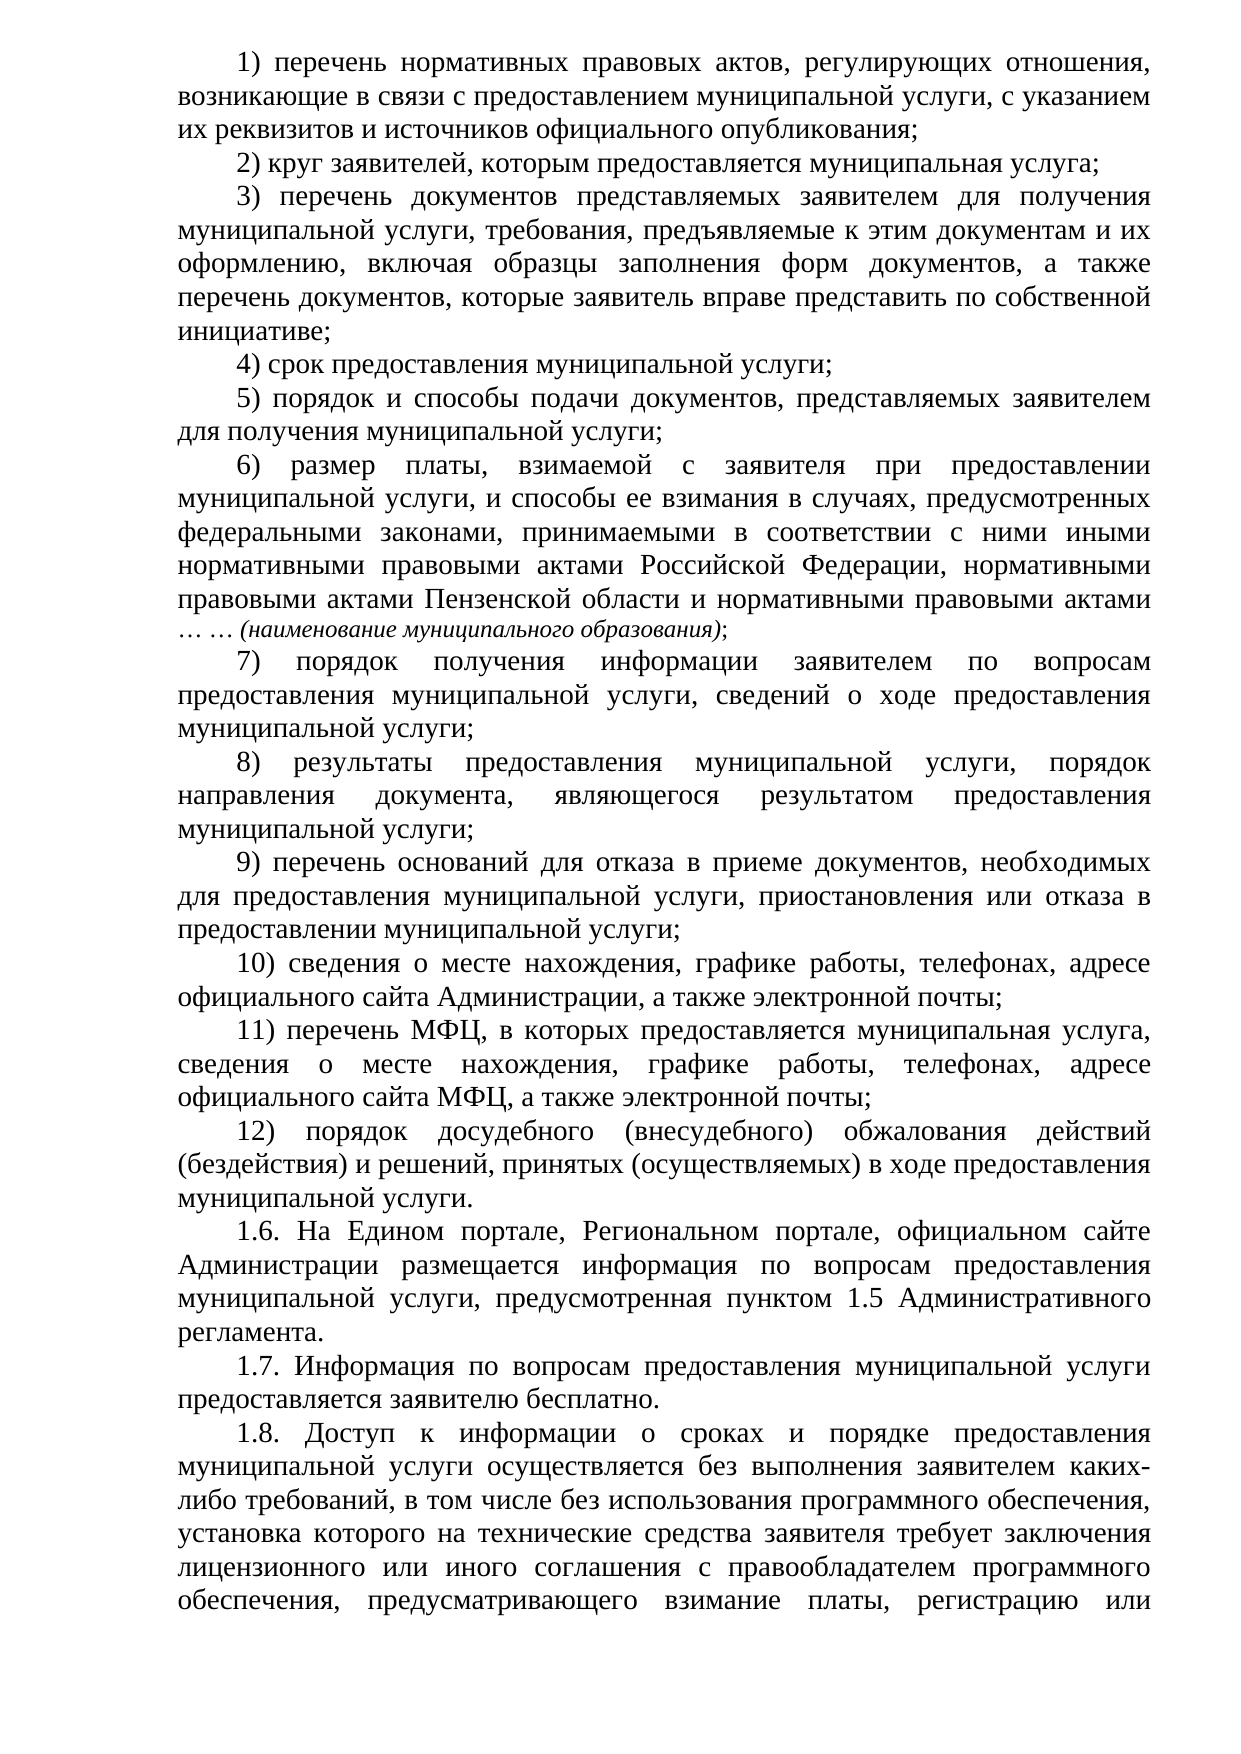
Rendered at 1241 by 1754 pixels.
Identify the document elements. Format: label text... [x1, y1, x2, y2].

text 10) сведения о месте нахождения, графике работы, телефонах, адресе официального сайта Администрации, а также электронной почты; [177, 945, 1152, 1012]
text 8) результаты предоставления муниципальной услуги, порядок направления документа, являющегося результатом предоставления муниципальной услуги; [177, 744, 1152, 844]
text 5) порядок и способы подачи документов, представляемых заявителем для получения муниципальной услуги; [177, 380, 1152, 447]
text 1.6. На Едином портале, Региональном портале, официальном сайте Администрации размещается информация по вопросам предоставления муниципальной услуги, предусмотренная пунктом 1.5 Административного регламента. [177, 1213, 1152, 1348]
text 12) порядок досудебного (внесудебного) обжалования действий (бездействия) и решений, принятых (осуществляемых) в ходе предоставления муниципальной услуги. [177, 1113, 1152, 1213]
text 1.7. Информация по вопросам предоставления муниципальной услуги предоставляется заявителю бесплатно. [177, 1348, 1152, 1415]
text 11) перечень МФЦ, в которых предоставляется муниципальная услуга, сведения о месте нахождения, графике работы, телефонах, адресе официального сайта МФЦ, а также электронной почты; [177, 1012, 1152, 1113]
text 1) перечень нормативных правовых актов, регулирующих отношения, возникающие в связи с предоставлением муниципальной услуги, с указанием их реквизитов и источников официального опубликования; [177, 44, 1152, 145]
text 2) круг заявителей, которым предоставляется муниципальная услуга; [177, 145, 1152, 178]
text 3) перечень документов представляемых заявителем для получения муниципальной услуги, требования, предъявляемые к этим документам и их оформлению, включая образцы заполнения форм документов, а также перечень документов, которые заявитель вправе представить по собственной инициативе; [177, 178, 1152, 346]
text 4) срок предоставления муниципальной услуги; [177, 346, 1152, 380]
text 7) порядок получения информации заявителем по вопросам предоставления муниципальной услуги, сведений о ходе предоставления муниципальной услуги; [177, 643, 1152, 744]
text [177, 1415, 1152, 1616]
text 9) перечень оснований для отказа в приеме документов, необходимых для предоставления муниципальной услуги, приостановления или отказа в предоставлении муниципальной услуги; [177, 844, 1152, 945]
text 6) размер платы, взимаемой с заявителя при предоставлении муниципальной услуги, и способы ее взимания в случаях, предусмотренных федеральными законами, принимаемыми в соответствии с ними иными нормативными правовыми актами Российской Федерации, нормативными правовыми актами Пензенской области и нормативными правовыми актами … … (наименование муниципального образования); [177, 447, 1152, 643]
